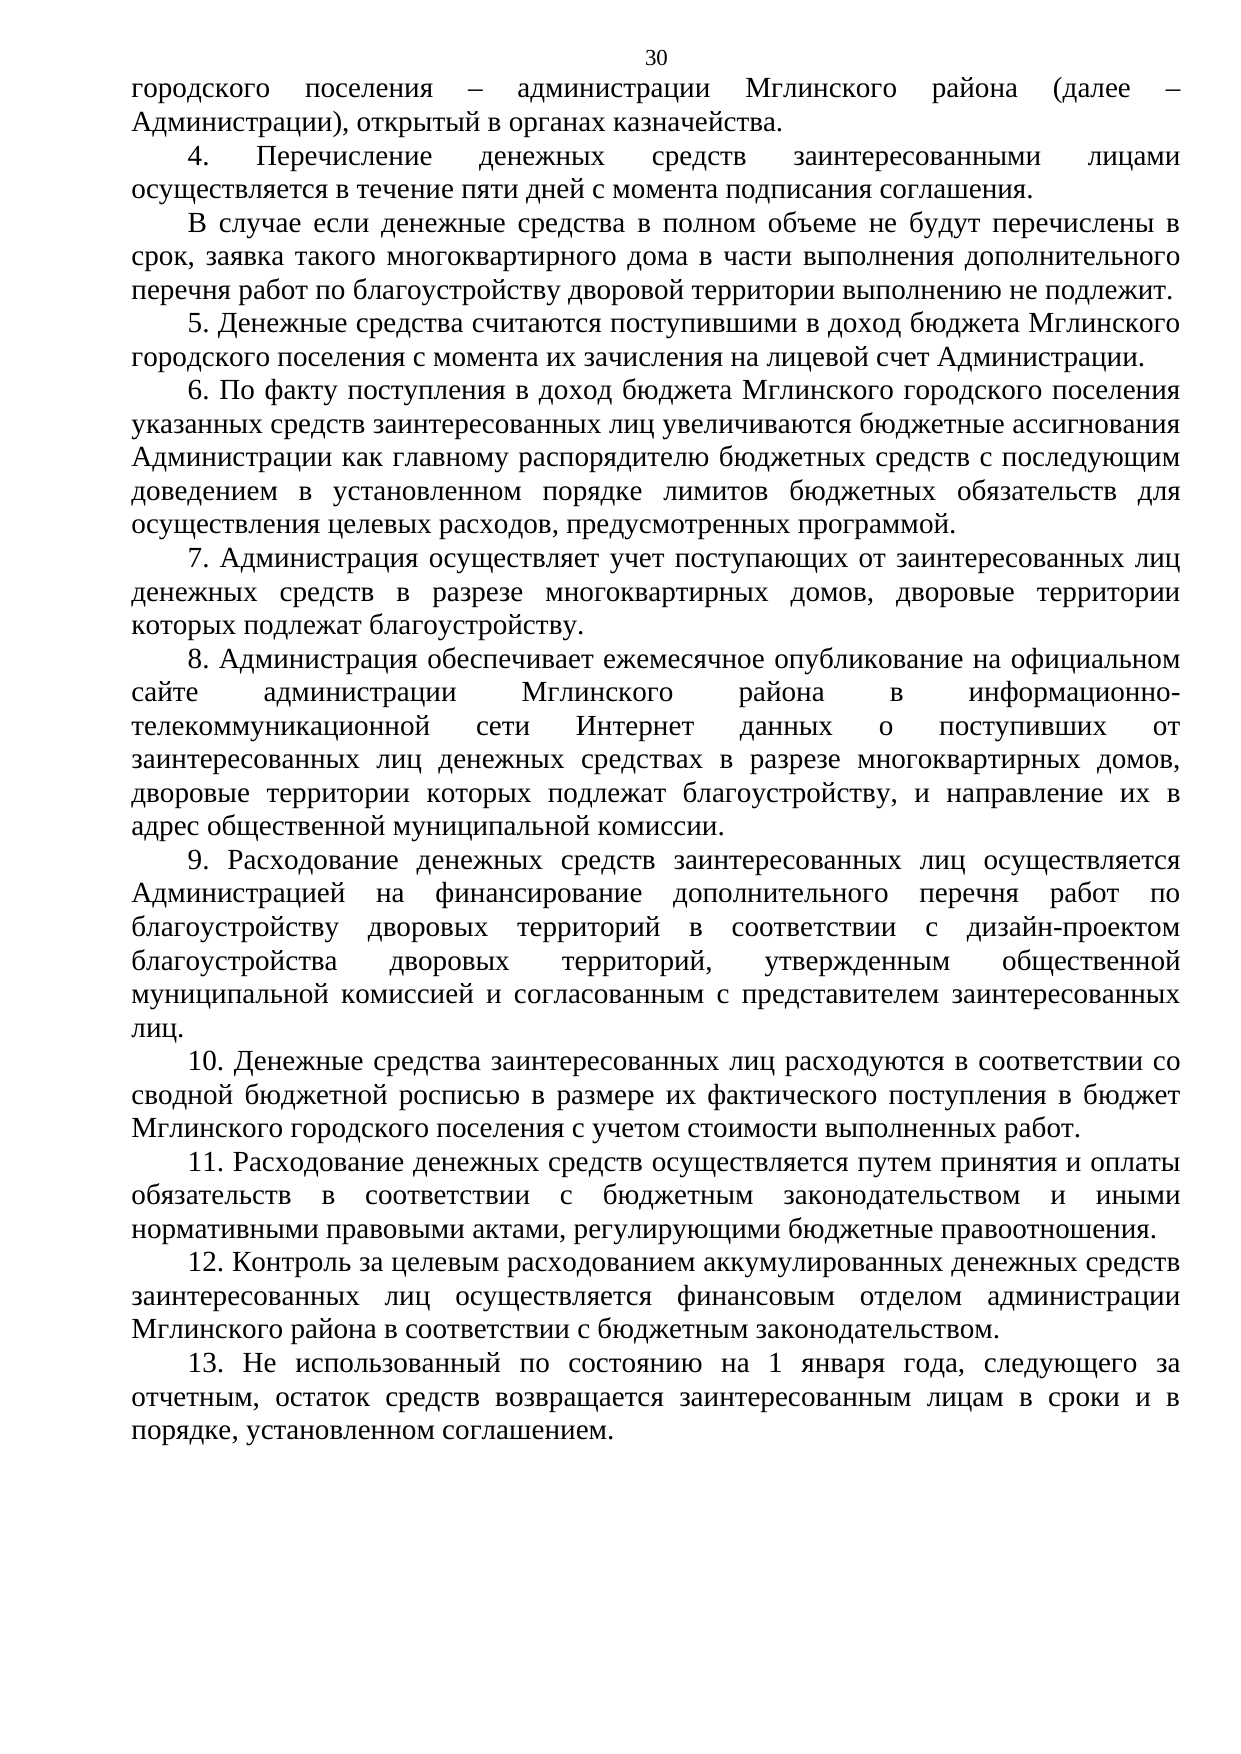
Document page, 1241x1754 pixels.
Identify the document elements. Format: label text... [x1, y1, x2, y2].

text 11. Расходование денежных средств осуществляется путем принятия и оплаты обязательств в соответствии с бюджетным законодательством и иными нормативными правовыми актами, регулирующими бюджетные правоотношения. [131, 1144, 1181, 1244]
text 6. По факту поступления в доход бюджета Мглинского городского поселения указанных средств заинтересованных лиц увеличиваются бюджетные ассигнования Администрации как главному распорядителю бюджетных средств с последующим доведением в установленном порядке лимитов бюджетных обязательств для осуществления целевых расходов, предусмотренных программой. [131, 372, 1181, 540]
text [131, 71, 1181, 138]
text 13. Не использованный по состоянию на 1 января года, следующего за отчетным, остаток средств возвращается заинтересованным лицам в сроки и в порядке, установленном соглашением. [131, 1345, 1181, 1446]
text 8. Администрация обеспечивает ежемесячное опубликование на официальном сайте администрации Мглинского района в информационно-телекоммуникационной сети Интернет данных о поступивших от заинтересованных лиц денежных средствах в разрезе многоквартирных домов, дворовые территории которых подлежат благоустройству, и направление их в адрес общественной муниципальной комиссии. [131, 641, 1181, 842]
text 10. Денежные средства заинтересованных лиц расходуются в соответствии со сводной бюджетной росписью в размере их фактического поступления в бюджет Мглинского городского поселения с учетом стоимости выполненных работ. [131, 1043, 1181, 1144]
text 5. Денежные средства считаются поступившими в доход бюджета Мглинского городского поселения с момента их зачисления на лицевой счет Администрации. [131, 305, 1181, 372]
text 12. Контроль за целевым расходованием аккумулированных денежных средств заинтересованных лиц осуществляется финансовым отделом администрации Мглинского района в соответствии с бюджетным законодательством. [131, 1244, 1181, 1345]
text 7. Администрация осуществляет учет поступающих от заинтересованных лиц денежных средств в разрезе многоквартирных домов, дворовые территории которых подлежат благоустройству. [131, 540, 1181, 641]
text 9. Расходование денежных средств заинтересованных лиц осуществляется Администрацией на финансирование дополнительного перечня работ по благоустройству дворовых территорий в соответствии с дизайн-проектом благоустройства дворовых территорий, утвержденным общественной муниципальной комиссией и согласованным с представителем заинтересованных лиц. [131, 842, 1181, 1043]
text В случае если денежные средства в полном объеме не будут перечислены в срок, заявка такого многоквартирного дома в части выполнения дополнительного перечня работ по благоустройству дворовой территории выполнению не подлежит. [131, 205, 1181, 305]
text 4. Перечисление денежных средств заинтересованными лицами осуществляется в течение пяти дней с момента подписания соглашения. [131, 138, 1181, 205]
